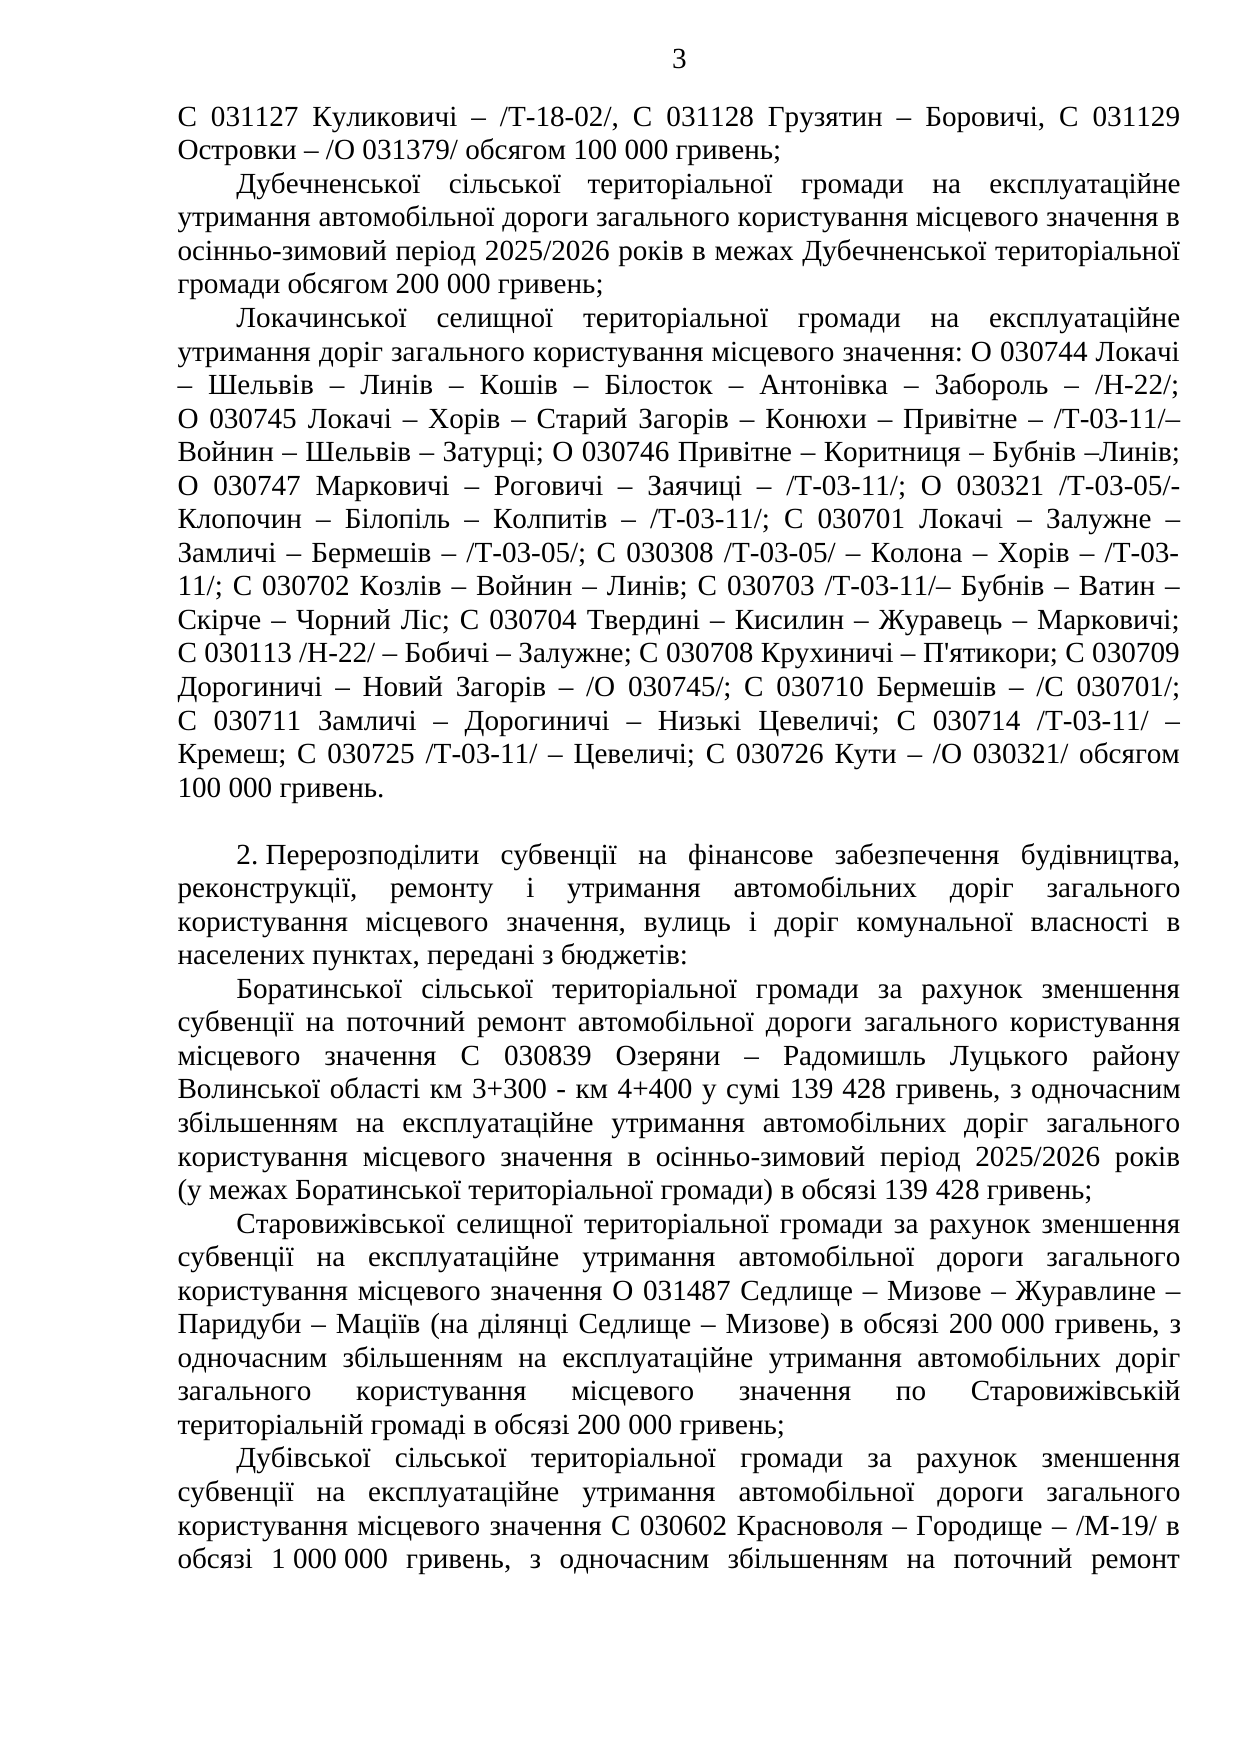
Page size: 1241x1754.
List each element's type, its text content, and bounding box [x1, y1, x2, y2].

list Локачинської селищної територіальної громади на експлуатаційне утримання доріг загального користування місцевого значення: О 030744 Локачі – Шельвів – Линів – Кошів – Білосток – Антонівка – Забороль – /Н-22/; О 030745 Локачі – Хорів – Старий Загорів – Конюхи – Привітне – /Т-03-11/– Войнин – Шельвів – Затурці; О 030746 Привітне – Коритниця – Бубнів –Линів; О 030747 Марковичі – Роговичі – Заячиці – /Т-03-11/; О 030321 /Т-03-05/-Клопочин – Білопіль – Колпитів – /Т-03-11/; С 030701 Локачі – Залужне –Замличі – Бермешів – /Т-03-05/; С 030308 /Т-03-05/ – Колона – Хорів – /Т-03-11/; С 030702 Козлів – Войнин – Линів; С 030703 /Т-03-11/– Бубнів – Ватин – Скірче – Чорний Ліс; С 030704 Твердині – Кисилин – Журавець – Марковичі; С 030113 /Н-22/ – Бобичі – Залужне; С 030708 Крухиничі – П'ятикори; С 030709 Дорогиничі – Новий Загорів – /О 030745/; С 030710 Бермешів – /С 030701/; С 030711 Замличі – Дорогиничі – Низькі Цевеличі; С 030714 /Т-03-11/ – Кремеш; С 030725 /Т-03-11/ – Цевеличі; С 030726 Кути – /О 030321/ обсягом 100 000 гривень. [177, 300, 1181, 803]
list Дубечненської сільської територіальної громади на експлуатаційне утримання автомобільної дороги загального користування місцевого значення в осінньо-зимовий період 2025/2026 років в межах Дубечненської територіальної громади обсягом 200 000 гривень; [177, 166, 1181, 300]
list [177, 99, 1181, 166]
list 2. Перерозподілити субвенції на фінансове забезпечення будівництва, реконструкції, ремонту і утримання автомобільних доріг загального користування місцевого значення, вулиць і доріг комунальної власності в населених пунктах, передані з бюджетів: [177, 837, 1181, 971]
list Старовижівської селищної територіальної громади за рахунок зменшення субвенції на експлуатаційне утримання автомобільної дороги загального користування місцевого значення О 031487 Седлище – Мизове – Журавлине – Паридуби – Маціїв (на ділянці Седлище – Мизове) в обсязі 200 000 гривень, з одночасним збільшенням на експлуатаційне утримання автомобільних доріг загального користування місцевого значення по Старовижівській територіальній громаді в обсязі 200 000 гривень; [177, 1206, 1181, 1441]
list Боратинської сільської територіальної громади за рахунок зменшення субвенції на поточний ремонт автомобільної дороги загального користування місцевого значення С 030839 Озеряни – Радомишль Луцького району Волинської області км 3+300 - км 4+400 у сумі 139 428 гривень, з одночасним збільшенням на експлуатаційне утримання автомобільних доріг загального користування місцевого значення в осінньо-зимовий період 2025/2026 років (у межах Боратинської територіальної громади) в обсязі 139 428 гривень; [177, 971, 1181, 1206]
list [177, 1441, 1181, 1575]
